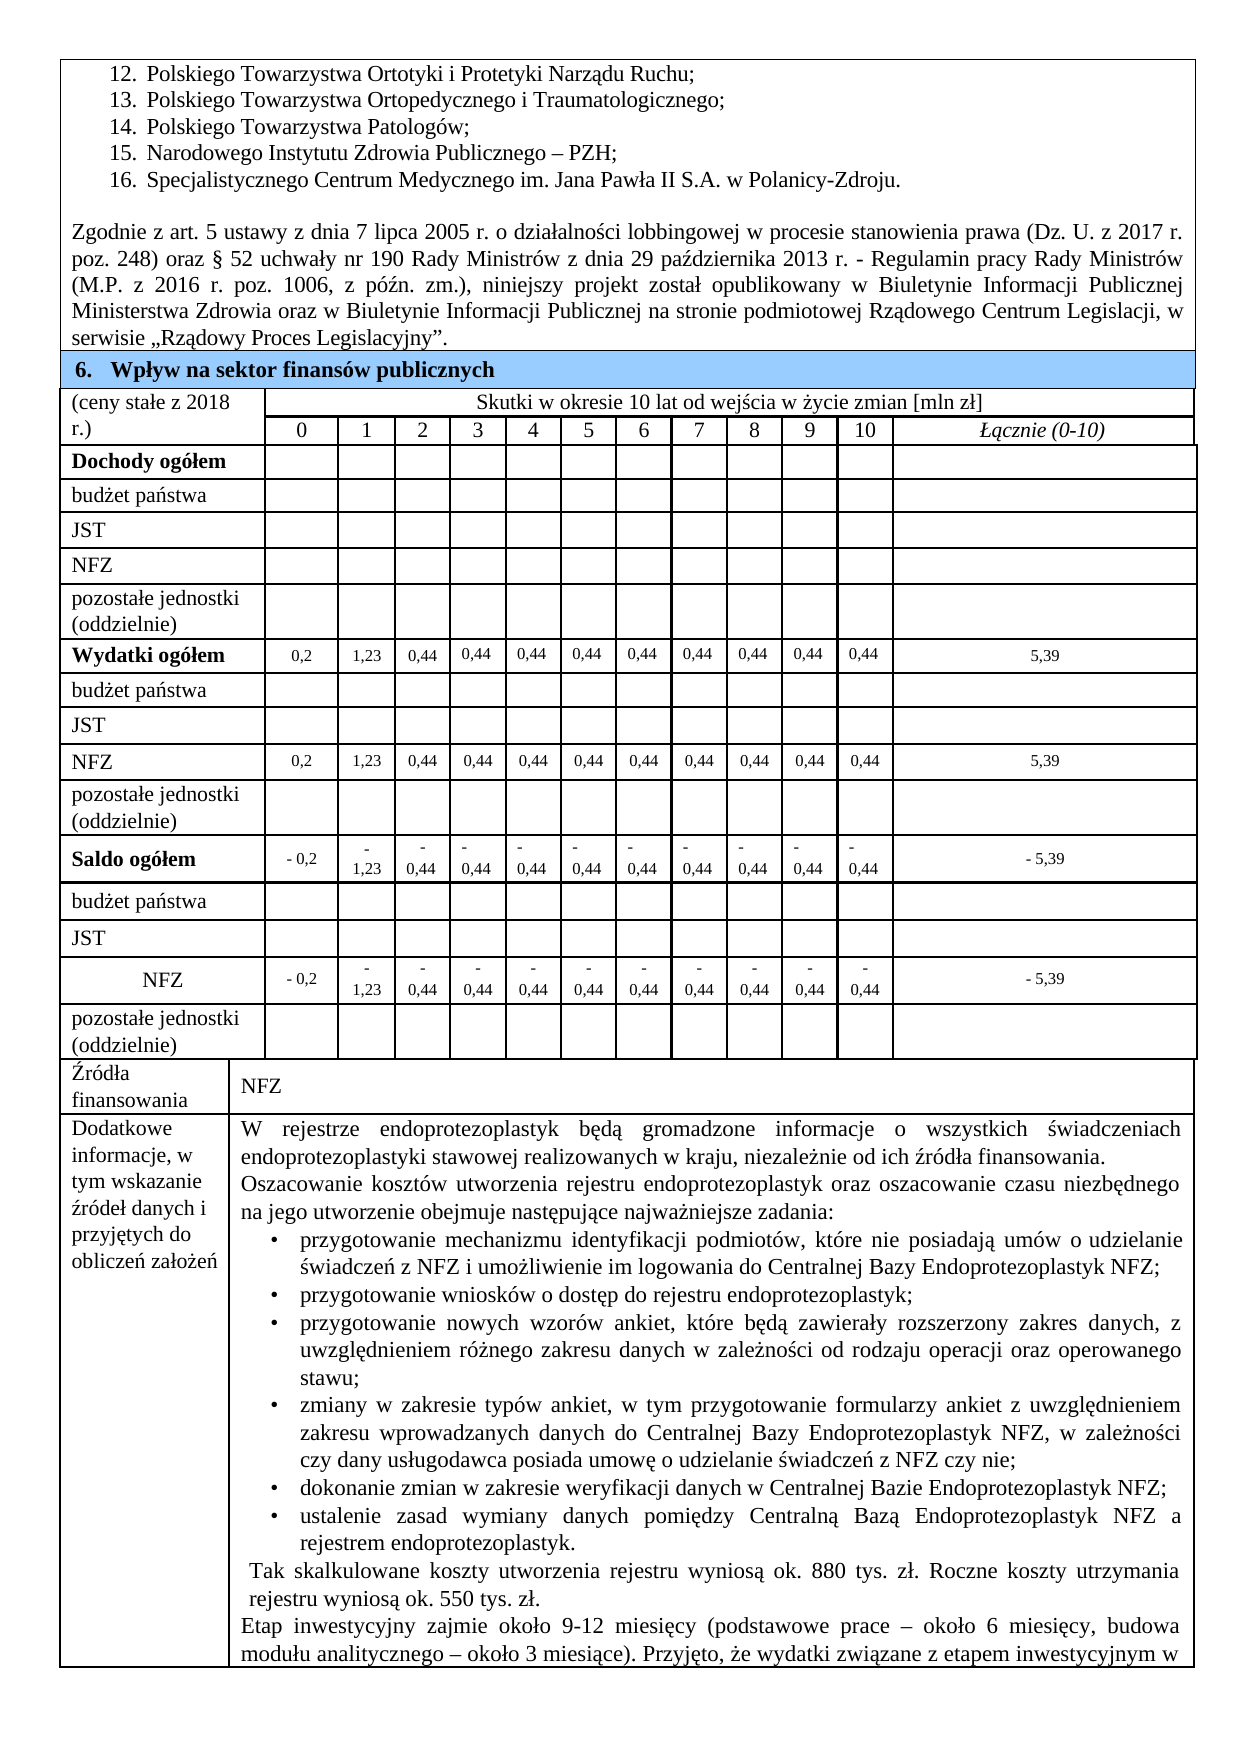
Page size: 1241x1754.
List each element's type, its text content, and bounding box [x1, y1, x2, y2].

table_cell 0,44 [839, 745, 892, 779]
table_cell [562, 585, 615, 637]
table_cell 0,44 [728, 640, 781, 672]
table_cell [783, 585, 836, 637]
table_cell [783, 674, 836, 706]
table_cell [396, 921, 449, 956]
table_cell 0,44 [617, 745, 670, 779]
table_cell [339, 781, 394, 834]
table_cell [617, 781, 670, 834]
table_cell 0,44 [507, 640, 560, 672]
table_cell -0,44 [507, 958, 560, 1003]
table_cell -0,44 [617, 836, 670, 881]
table_cell [839, 708, 892, 743]
table_cell -0,44 [507, 836, 560, 881]
table_cell - 0,2 [266, 958, 337, 1003]
table_cell 0,44 [507, 745, 560, 779]
table_cell - 0,2 [266, 836, 337, 881]
table_cell [783, 446, 836, 477]
table_cell -0,44 [673, 958, 726, 1003]
table_cell JST [61, 513, 264, 547]
table_cell [894, 921, 1196, 956]
table_cell [894, 549, 1196, 582]
table_cell [728, 446, 781, 477]
table_cell -0,44 [451, 958, 505, 1003]
table_cell -0,44 [451, 836, 505, 881]
table_cell 0,44 [673, 745, 726, 779]
table_cell [266, 708, 337, 743]
table_cell [266, 674, 337, 706]
table_cell [396, 674, 449, 706]
table_cell [451, 549, 505, 582]
table_cell [396, 446, 449, 477]
table_cell [339, 921, 394, 956]
table_cell 3 [451, 418, 505, 444]
table_cell - 5,39 [894, 958, 1196, 1003]
table_cell [507, 708, 560, 743]
table_cell [894, 446, 1196, 477]
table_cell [61, 1115, 228, 1666]
table_cell (ceny stałe z 2018 r.) [61, 389, 264, 444]
table_cell [396, 781, 449, 834]
table_cell 0,44 [396, 745, 449, 779]
table_cell -0,44 [783, 836, 836, 881]
table_cell [396, 549, 449, 582]
table_cell [507, 674, 560, 706]
table_cell [617, 513, 670, 547]
table_cell JST [61, 708, 264, 743]
table_cell [507, 781, 560, 834]
table_cell 0,44 [562, 745, 615, 779]
table_cell 9 [783, 418, 836, 444]
table_cell Saldo ogółem [61, 836, 264, 881]
table_cell Źródła finansowania [61, 1060, 228, 1113]
table_cell 0,44 [783, 745, 836, 779]
table_cell [266, 446, 337, 477]
table_cell [451, 513, 505, 547]
table_cell [562, 480, 615, 511]
table_cell 4 [507, 418, 560, 444]
table_cell -0,44 [728, 958, 781, 1003]
table_cell [728, 884, 781, 919]
table_cell pozostałe jednostki (oddzielnie) [61, 1005, 264, 1058]
table_cell [673, 513, 726, 547]
table_cell 6 [617, 418, 670, 444]
table_cell 7 [673, 418, 726, 444]
table_cell [673, 674, 726, 706]
table_cell [617, 674, 670, 706]
table_cell [396, 1005, 449, 1058]
table_cell 1,23 [339, 745, 394, 779]
table_cell 0,2 [266, 745, 337, 779]
table_cell [673, 480, 726, 511]
table_cell [266, 884, 337, 919]
table_cell [839, 1005, 892, 1058]
table_cell [728, 585, 781, 637]
table_cell 0,44 [673, 640, 726, 672]
table_cell [562, 708, 615, 743]
table_cell [617, 446, 670, 477]
table_cell NFZ [230, 1060, 1193, 1113]
table_cell [728, 921, 781, 956]
table_cell [673, 1005, 726, 1058]
table_cell [562, 921, 615, 956]
table_cell - 5,39 [894, 836, 1196, 881]
table_cell 0,44 [396, 640, 449, 672]
table_cell 10 [839, 418, 892, 444]
table_cell budżet państwa [61, 674, 264, 706]
table_cell [617, 1005, 670, 1058]
table_cell -1,23 [339, 958, 394, 1003]
table_cell [339, 708, 394, 743]
table_cell [339, 549, 394, 582]
table_cell [562, 674, 615, 706]
table_cell [839, 884, 892, 919]
table_cell [562, 513, 615, 547]
table_cell 1,23 [339, 640, 394, 672]
table_cell NFZ [61, 549, 264, 582]
table_cell -0,44 [783, 958, 836, 1003]
table_cell [783, 1005, 836, 1058]
table_cell [339, 884, 394, 919]
table_cell 8 [728, 418, 781, 444]
table_cell [839, 921, 892, 956]
table_cell [617, 549, 670, 582]
table_cell -1,23 [339, 836, 394, 881]
table_cell -0,44 [617, 958, 670, 1003]
table_cell [728, 1005, 781, 1058]
table_cell [839, 480, 892, 511]
table_cell pozostałe jednostki (oddzielnie) [61, 781, 264, 834]
table_cell [839, 549, 892, 582]
table_cell 0,44 [783, 640, 836, 672]
table_cell [451, 674, 505, 706]
table_cell [894, 480, 1196, 511]
table_cell 1 [339, 418, 394, 444]
table_cell [894, 513, 1196, 547]
table_cell [728, 674, 781, 706]
table_cell [728, 549, 781, 582]
table_cell -0,44 [728, 836, 781, 881]
table_cell -0,44 [562, 836, 615, 881]
table_cell NFZ [61, 958, 264, 1003]
table_cell -0,44 [562, 958, 615, 1003]
table_cell 0,2 [266, 640, 337, 672]
table_cell 0 [266, 418, 337, 444]
table_cell budżet państwa [61, 480, 264, 511]
table_cell [617, 480, 670, 511]
table_cell [266, 921, 337, 956]
table_cell 0,44 [617, 640, 670, 672]
table_cell [728, 708, 781, 743]
table_cell [783, 884, 836, 919]
table_cell [839, 513, 892, 547]
table_cell [396, 884, 449, 919]
table_cell 0,44 [562, 640, 615, 672]
table_cell [339, 1005, 394, 1058]
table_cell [230, 1115, 1193, 1666]
table_cell [339, 513, 394, 547]
table_cell -0,44 [673, 836, 726, 881]
table_cell 2 [396, 418, 449, 444]
table_cell [673, 781, 726, 834]
table_cell [562, 549, 615, 582]
table_cell [894, 1005, 1196, 1058]
table_cell [728, 513, 781, 547]
table_cell 5 [562, 418, 615, 444]
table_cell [61, 60, 1195, 350]
table_cell -0,44 [839, 958, 892, 1003]
table_cell [673, 708, 726, 743]
table_cell 0,44 [451, 745, 505, 779]
table_cell [451, 781, 505, 834]
table_cell 0,44 [728, 745, 781, 779]
table_cell JST [61, 921, 264, 956]
table_cell [617, 585, 670, 637]
table_cell [266, 549, 337, 582]
table_cell [728, 480, 781, 511]
table_cell budżet państwa [61, 884, 264, 919]
table_cell [783, 921, 836, 956]
table_cell [396, 480, 449, 511]
table_cell pozostałe jednostki (oddzielnie) [61, 585, 264, 637]
table_cell Wydatki ogółem [61, 640, 264, 672]
table_cell [894, 674, 1196, 706]
table_cell [562, 884, 615, 919]
table_cell [728, 781, 781, 834]
table_cell [396, 585, 449, 637]
table_cell [396, 708, 449, 743]
table_cell [507, 585, 560, 637]
table_cell [783, 708, 836, 743]
table_cell [673, 921, 726, 956]
table_cell [451, 708, 505, 743]
table_cell [673, 446, 726, 477]
table_cell Wpływ na sektor finansów publicznych [61, 351, 1195, 388]
table_cell -0,44 [839, 836, 892, 881]
table_cell [673, 884, 726, 919]
table_cell Skutki w okresie 10 lat od wejścia w życie zmian [mln zł] [266, 389, 1193, 415]
table_cell [507, 480, 560, 511]
table_cell -0,44 [396, 958, 449, 1003]
table_cell [451, 884, 505, 919]
table_cell [617, 921, 670, 956]
table_cell [451, 585, 505, 637]
table_cell [894, 708, 1196, 743]
table_cell [673, 585, 726, 637]
table_cell [839, 585, 892, 637]
table_cell [507, 884, 560, 919]
table_cell [894, 781, 1196, 834]
table_cell Łącznie (0-10) [894, 418, 1193, 444]
table_cell [507, 921, 560, 956]
table_cell [562, 781, 615, 834]
table_cell - 0,44 [396, 836, 449, 881]
table_cell [839, 446, 892, 477]
table_cell [507, 549, 560, 582]
table_cell [507, 513, 560, 547]
table_cell [266, 585, 337, 637]
table_cell [507, 1005, 560, 1058]
table_cell [839, 674, 892, 706]
table_cell [339, 480, 394, 511]
table_cell [451, 921, 505, 956]
table_cell [617, 708, 670, 743]
table_cell [783, 513, 836, 547]
table_cell [266, 480, 337, 511]
table_cell 0,44 [451, 640, 505, 672]
table_cell [673, 549, 726, 582]
table_cell 5,39 [894, 640, 1196, 672]
table_cell [396, 513, 449, 547]
table_cell [266, 1005, 337, 1058]
table_cell [783, 480, 836, 511]
table_cell [339, 585, 394, 637]
table_cell [783, 781, 836, 834]
table_cell [507, 446, 560, 477]
table_cell [894, 884, 1196, 919]
table_cell [562, 1005, 615, 1058]
table_cell 0,44 [839, 640, 892, 672]
table_cell NFZ [61, 745, 264, 779]
table_cell [266, 513, 337, 547]
table_cell [562, 446, 615, 477]
table_cell [266, 781, 337, 834]
table_cell [339, 674, 394, 706]
table_cell [451, 480, 505, 511]
table_cell Dochody ogółem [61, 446, 264, 477]
table_cell [839, 781, 892, 834]
table_cell [451, 446, 505, 477]
table_cell [339, 446, 394, 477]
table_cell [451, 1005, 505, 1058]
table_cell [617, 884, 670, 919]
table_cell [783, 549, 836, 582]
table_cell [894, 585, 1196, 637]
table_cell 5,39 [894, 745, 1196, 779]
